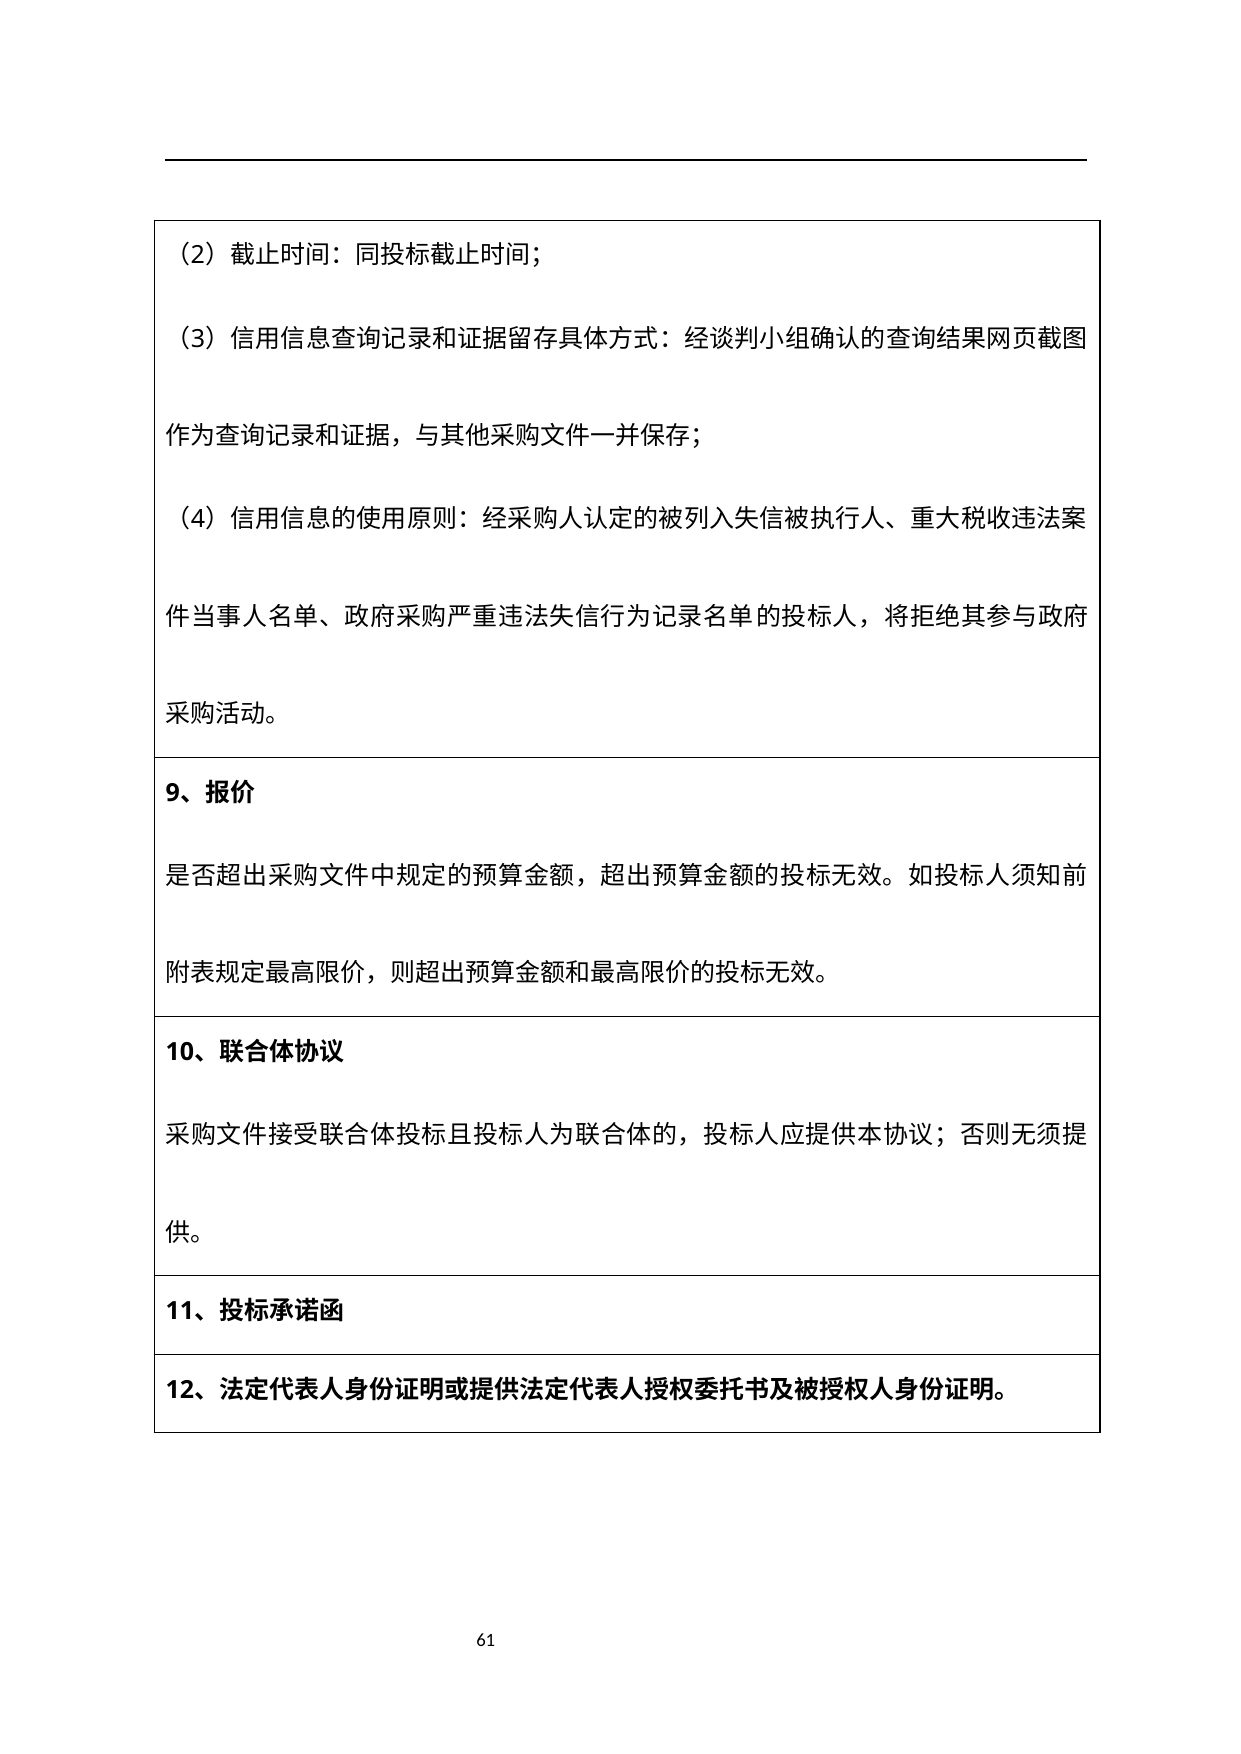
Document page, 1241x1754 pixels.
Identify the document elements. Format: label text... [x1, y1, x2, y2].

table_cell 9、报价 是否超出采购文件中规定的预算金额，超出预算金额的投标无效。如投标人须知前附表规定最高限价，则超出预算金额和最高限价的投标无效。 [155, 758, 1099, 1016]
table_cell 10、联合体协议 采购文件接受联合体投标且投标人为联合体的，投标人应提供本协议；否则无须提供。 [155, 1017, 1099, 1275]
table_cell 12、法定代表人身份证明或提供法定代表人授权委托书及被授权人身份证明。 [155, 1355, 1099, 1432]
table_cell 11、投标承诺函 [155, 1276, 1099, 1354]
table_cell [155, 221, 1099, 757]
